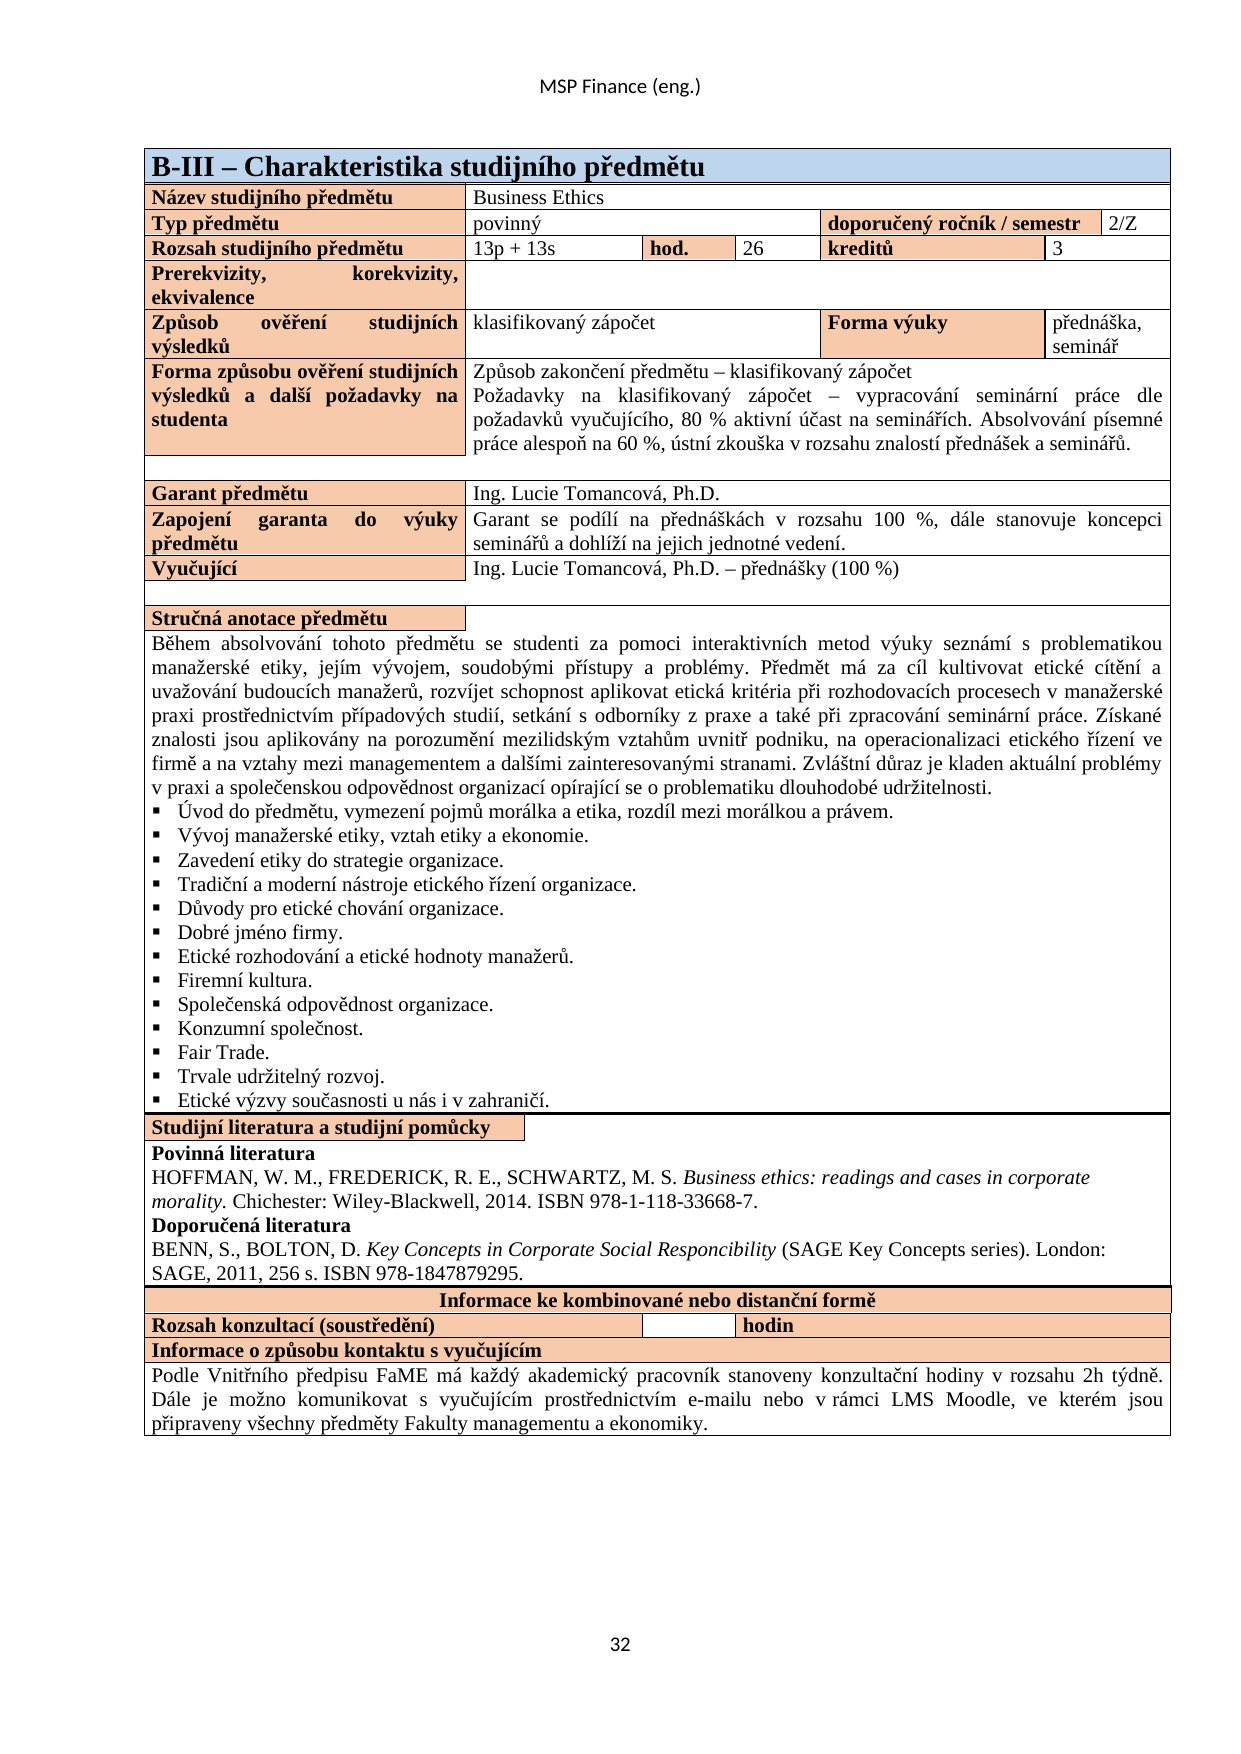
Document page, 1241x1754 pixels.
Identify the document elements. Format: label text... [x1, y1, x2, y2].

table_cell povinný [466, 210, 820, 234]
table_cell doporučený ročník / semestr [821, 210, 1101, 234]
table_cell přednáška, seminář [1046, 310, 1170, 358]
table_cell Forma způsobu ověření studijních výsledků a další požadavky na studenta [145, 359, 465, 455]
table_cell Vyučující [145, 556, 465, 580]
table_cell Typ předmětu [145, 210, 465, 234]
table_cell 26 [736, 236, 820, 259]
table_cell Zapojení garanta do výuky předmětu [145, 506, 465, 554]
table_cell Studijní literatura a studijní pomůcky [145, 1115, 524, 1140]
table_cell Podle Vnitřního předpisu FaME má každý akademický pracovník stanoveny konzultační hodiny v rozsahu 2h týdně. Dále je možno komunikovat s vyučujícím prostřednictvím e-mailu nebo v rámci LMS Moodle, ve kterém jsou připraveny všechny předměty Fakulty managementu a ekonomiky. [145, 1363, 1170, 1435]
table_cell [643, 1314, 735, 1337]
table_cell Business Ethics [466, 185, 1170, 209]
table_cell [525, 1115, 1170, 1140]
table_cell [466, 261, 1170, 309]
table_cell Rozsah studijního předmětu [145, 236, 465, 259]
table_cell Název studijního předmětu [145, 185, 465, 209]
table_header B-III – Charakteristika studijního předmětu [145, 149, 1170, 182]
table_cell Povinná literatura HOFFMAN, W. M., FREDERICK, R. E., SCHWARTZ, M. S. Business ethics: readings and cases in corporate morality. Chichester: Wiley-Blackwell, 2014. ISBN 978-1-118-33668-7. Doporučená literatura BENN, S., BOLTON, D. Key Concepts in Corporate Social Responcibility (SAGE Key Concepts series). London: SAGE, 2011, 256 s. ISBN 978-1847879295. [145, 1140, 1170, 1285]
table_cell Ing. Lucie Tomancová, Ph.D. [466, 481, 1170, 505]
table_cell 3 [1046, 236, 1170, 259]
table_cell Způsob ověření studijních výsledků [145, 310, 465, 358]
table_cell hod. [643, 236, 735, 259]
table_cell Rozsah konzultací (soustředění) [145, 1314, 642, 1337]
table_cell Stručná anotace předmětu [145, 606, 465, 630]
table_cell Informace ke kombinované nebo distanční formě [145, 1288, 1171, 1312]
table_cell [466, 606, 1170, 630]
table_cell Garant se podílí na přednáškách v rozsahu 100 %, dále stanovuje koncepci seminářů a dohlíží na jejich jednotné vedení. [466, 506, 1170, 554]
table_cell Prerekvizity, korekvizity, ekvivalence [145, 261, 465, 309]
table_cell [145, 455, 1170, 480]
table_cell hodin [736, 1314, 1170, 1337]
table_cell [145, 580, 1170, 605]
table_cell klasifikovaný zápočet [466, 310, 820, 358]
table_cell Ing. Lucie Tomancová, Ph.D. – přednášky (100 %) [466, 556, 1170, 580]
table_cell 2/Z [1102, 210, 1170, 234]
table_cell Během absolvování tohoto předmětu se studenti za pomoci interaktivních metod výuky seznámí s problematikou manažerské etiky, jejím vývojem, soudobými přístupy a problémy. Předmět má za cíl kultivovat etické cítění a uvažování budoucích manažerů, rozvíjet schopnost aplikovat etická kritéria při rozhodovacích procesech v manažerské praxi prostřednictvím případových studií, setkání s odborníky z praxe a také při zpracování seminární práce. Získané znalosti jsou aplikovány na porozumění mezilidským vztahům uvnitř podniku, na operacionalizaci etického řízení ve firmě a na vztahy mezi managementem a dalšími zainteresovanými stranami. Zvláštní důraz je kladen aktuální problémy v praxi a společenskou odpovědnost organizací opírající se o problematiku dlouhodobé udržitelnosti. Úvod do předmětu, vymezení pojmů morálka a etika, rozdíl mezi morálkou a právem. Vývoj manažerské etiky, vztah etiky a ekonomie. Zavedení etiky do strategie organizace. Tradiční a moderní nástroje etického řízení organizace. Důvody pro etické chování organizace. Dobré jméno firmy. Etické rozhodování a etické hodnoty manažerů. Firemní kultura. Společenská odpovědnost organizace. Konzumní společnost. Fair Trade. Trvale udržitelný rozvoj. Etické výzvy současnosti u nás i v zahraničí. [145, 630, 1170, 1112]
table_cell 13p + 13s [466, 236, 642, 259]
table_cell kreditů [821, 236, 1044, 259]
table_cell Garant předmětu [145, 481, 465, 505]
table_cell Způsob zakončení předmětu – klasifikovaný zápočet Požadavky na klasifikovaný zápočet – vypracování seminární práce dle požadavků vyučujícího, 80 % aktivní účast na seminářích. Absolvování písemné práce alespoň na 60 %, ústní zkouška v rozsahu znalostí přednášek a seminářů. [466, 359, 1170, 455]
table_cell Forma výuky [821, 310, 1044, 358]
table_cell Informace o způsobu kontaktu s vyučujícím [145, 1338, 1170, 1362]
